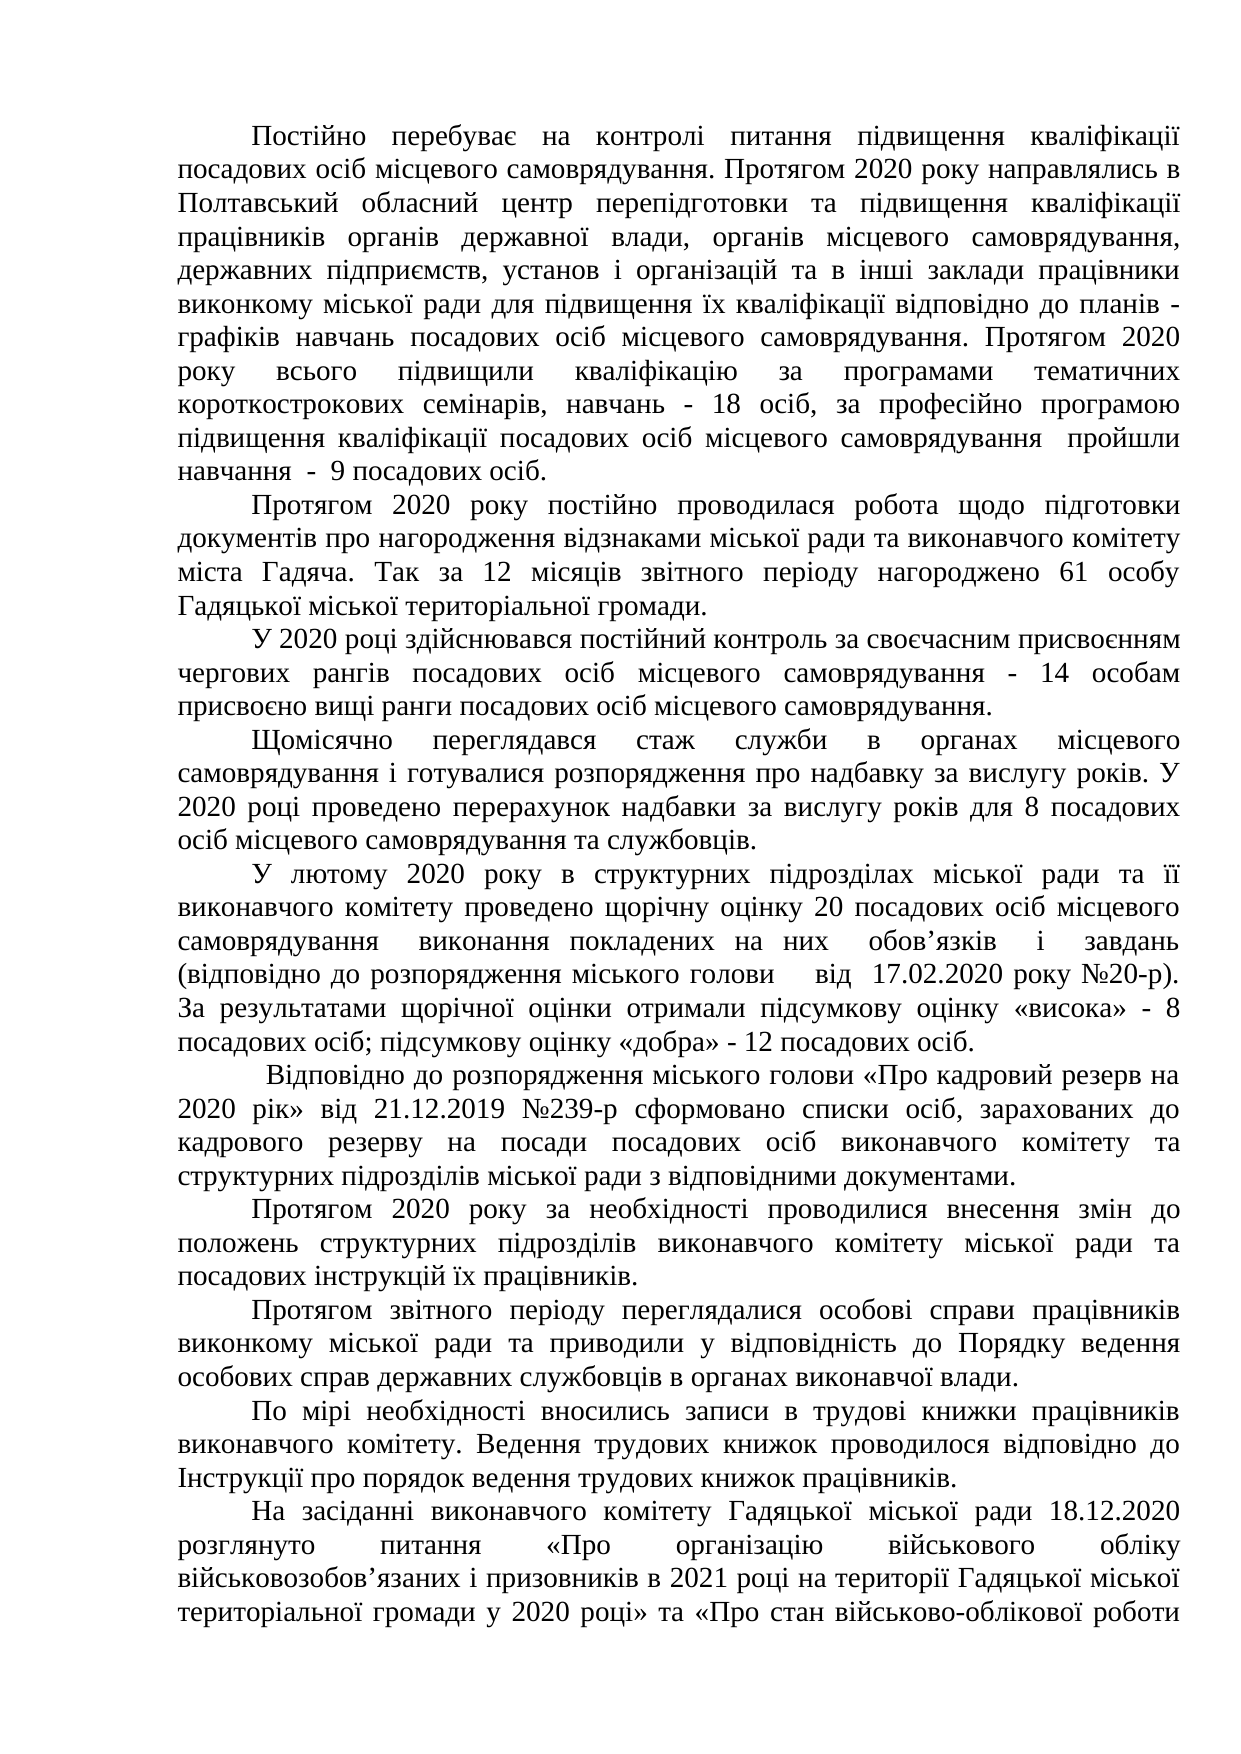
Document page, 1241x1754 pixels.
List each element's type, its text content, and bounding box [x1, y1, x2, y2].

text Щомісячно переглядався стаж служби в органах місцевого самоврядування і готувалися розпорядження про надбавку за вислугу років. У 2020 році проведено перерахунок надбавки за вислугу років для 8 посадових осіб місцевого самоврядування та службовців. [177, 722, 1181, 856]
text Протягом звітного періоду переглядалися особові справи працівників виконкому міської ради та приводили у відповідність до Порядку ведення особових справ державних службовців в органах виконавчої влади. [177, 1292, 1181, 1393]
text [177, 1493, 1181, 1627]
text Відповідно до розпорядження міського голови «Про кадровий резерв на 2020 рік» від 21.12.2019 №239-р сформовано списки осіб, зарахованих до кадрового резерву на посади посадових осіб виконавчого комітету та структурних підрозділів міської ради з відповідними документами. [177, 1057, 1181, 1191]
text Протягом 2020 року постійно проводилася робота щодо підготовки документів про нагородження відзнаками міської ради та виконавчого комітету міста Гадяча. Так за 12 місяців звітного періоду нагороджено 61 особу Гадяцької міської територіальної громади. [177, 487, 1181, 621]
text У лютому 2020 року в структурних підрозділах міської ради та її виконавчого комітету проведено щорічну оцінку 20 посадових осіб місцевого самоврядування виконання покладених на них обов’язків і завдань (відповідно до розпорядження міського голови від 17.02.2020 року №20-р). За результатами щорічної оцінки отримали підсумкову оцінку «висока» - 8 посадових осіб; підсумкову оцінку «добра» - 12 посадових осіб. [177, 856, 1181, 1057]
text По мірі необхідності вносились записи в трудові книжки працівників виконавчого комітету. Ведення трудових книжок проводилося відповідно до Інструкції про порядок ведення трудових книжок працівників. [177, 1393, 1181, 1493]
text Протягом 2020 року за необхідності проводилися внесення змін до положень структурних підрозділів виконавчого комітету міської ради та посадових інструкцій їх працівників. [177, 1191, 1181, 1292]
text Постійно перебуває на контролі питання підвищення кваліфікації посадових осіб місцевого самоврядування. Протягом 2020 року направлялись в Полтавський обласний центр перепідготовки та підвищення кваліфікації працівників органів державної влади, органів місцевого самоврядування, державних підприємств, установ і організацій та в інші заклади працівники виконкому міської ради для підвищення їх кваліфікації відповідно до планів - графіків навчань посадових осіб місцевого самоврядування. Протягом 2020 року всього підвищили кваліфікацію за програмами тематичних короткострокових семінарів, навчань - 18 осіб, за професійно програмою підвищення кваліфікації посадових осіб місцевого самоврядування пройшли навчання - 9 посадових осіб. [177, 118, 1181, 487]
text У 2020 році здійснювався постійний контроль за своєчасним присвоєнням чергових рангів посадових осіб місцевого самоврядування - 14 особам присвоєно вищі ранги посадових осіб місцевого самоврядування. [177, 621, 1181, 722]
